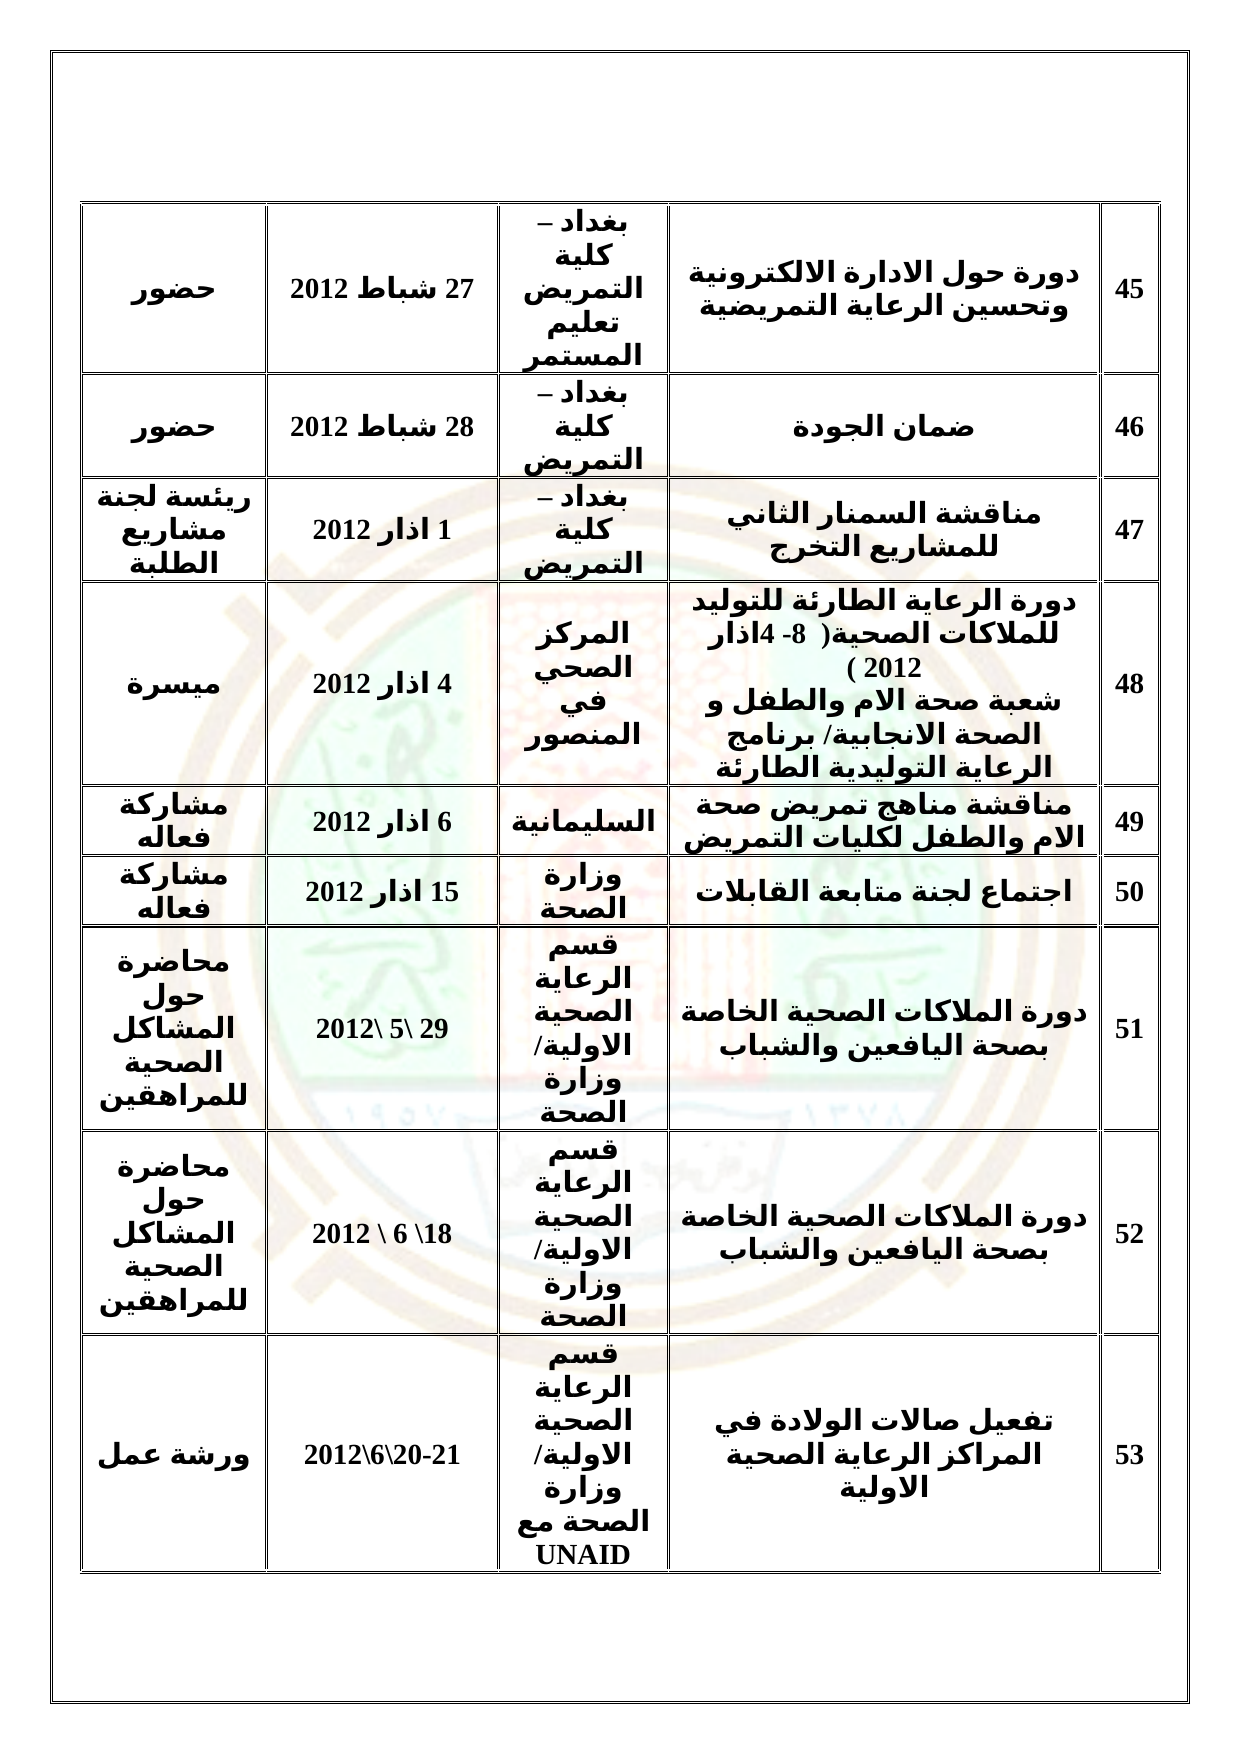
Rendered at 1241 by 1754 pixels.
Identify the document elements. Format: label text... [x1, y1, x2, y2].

table_cell تفعيل صالات الولادة في المراكز الرعاية الصحية الاولية [668, 1333, 1100, 1571]
table_cell 20-21\6\2012 [266, 1336, 498, 1571]
table_cell 4 اذار 2012 [268, 583, 497, 784]
table_cell ميسرة [83, 583, 265, 784]
table_cell 29 \5 \2012 [268, 928, 497, 1129]
table_cell 48 [1102, 580, 1158, 784]
table_cell 47 [1102, 476, 1158, 579]
table_cell دورة حول الادارة الالكترونية وتحسين الرعاية التمريضية [668, 204, 1099, 372]
table_cell 53 [1100, 1333, 1159, 1571]
table_cell ريئسة لجنة مشاريع الطلبة [83, 479, 265, 579]
table_cell بغداد –كلية التمريض [500, 479, 667, 579]
table_cell اجتماع لجنة متابعة القابلات [668, 854, 1100, 924]
table_cell حضور [81, 204, 266, 372]
table_cell 50 [1100, 854, 1159, 924]
table_cell 52 [1102, 1129, 1158, 1333]
table_cell 49 [1100, 784, 1159, 854]
table_cell ورشة عمل [81, 1336, 266, 1571]
table_cell مشاركة فعاله [83, 787, 265, 854]
table_cell 6 اذار 2012 [268, 787, 497, 854]
table_cell مناقشة السمنار الثاني للمشاريع التخرج [670, 476, 1099, 579]
table_cell 51 [1100, 924, 1159, 1129]
table_cell 28 شباط 2012 [268, 375, 497, 476]
table_cell بغداد –كلية التمريض تعليم المستمر [499, 204, 668, 372]
table_cell 45 [1102, 204, 1159, 372]
table_cell ضمان الجودة [668, 372, 1100, 476]
table_cell محاضرة حول المشاكل الصحية للمراهقين [83, 928, 265, 1129]
table_cell دورة الرعاية الطارئة للتوليد للملاكات الصحية( 8- 4اذار 2012 ) شعبة صحة الام والطفل و الصحة الانجابية/ برنامج الرعاية التوليدية الطارئة [670, 580, 1099, 784]
table_cell دورة الملاكات الصحية الخاصة بصحة اليافعين والشباب [668, 924, 1100, 1129]
table_cell مناقشة مناهج تمريض صحة الام والطفل لكليات التمريض [668, 784, 1100, 854]
table_cell السليمانية [500, 787, 667, 854]
table_cell محاضرة حول المشاكل الصحية للمراهقين [83, 1132, 265, 1333]
table_cell قسم الرعاية الصحية الاولية/ وزارة الصحة [500, 928, 667, 1129]
table_cell مشاركة فعاله [83, 857, 265, 924]
table_cell قسم الرعاية الصحية الاولية/ وزارة الصحة [500, 1132, 667, 1333]
table_cell دورة الملاكات الصحية الخاصة بصحة اليافعين والشباب [670, 1129, 1099, 1333]
table_cell وزارة الصحة [500, 857, 667, 924]
table_cell 1 اذار 2012 [268, 479, 497, 579]
table_cell 18\ 6 \ 2012 [268, 1132, 497, 1333]
table_cell 15 اذار 2012 [268, 857, 497, 924]
table_cell 27 شباط 2012 [266, 204, 498, 372]
table_cell حضور [83, 375, 265, 476]
table_cell 46 [1100, 372, 1159, 476]
table_cell المركز الصحي في المنصور [500, 583, 667, 784]
table_cell بغداد –كلية التمريض [500, 375, 667, 476]
table_cell قسم الرعاية الصحية الاولية/ وزارة الصحة مع UNAID [499, 1336, 668, 1571]
